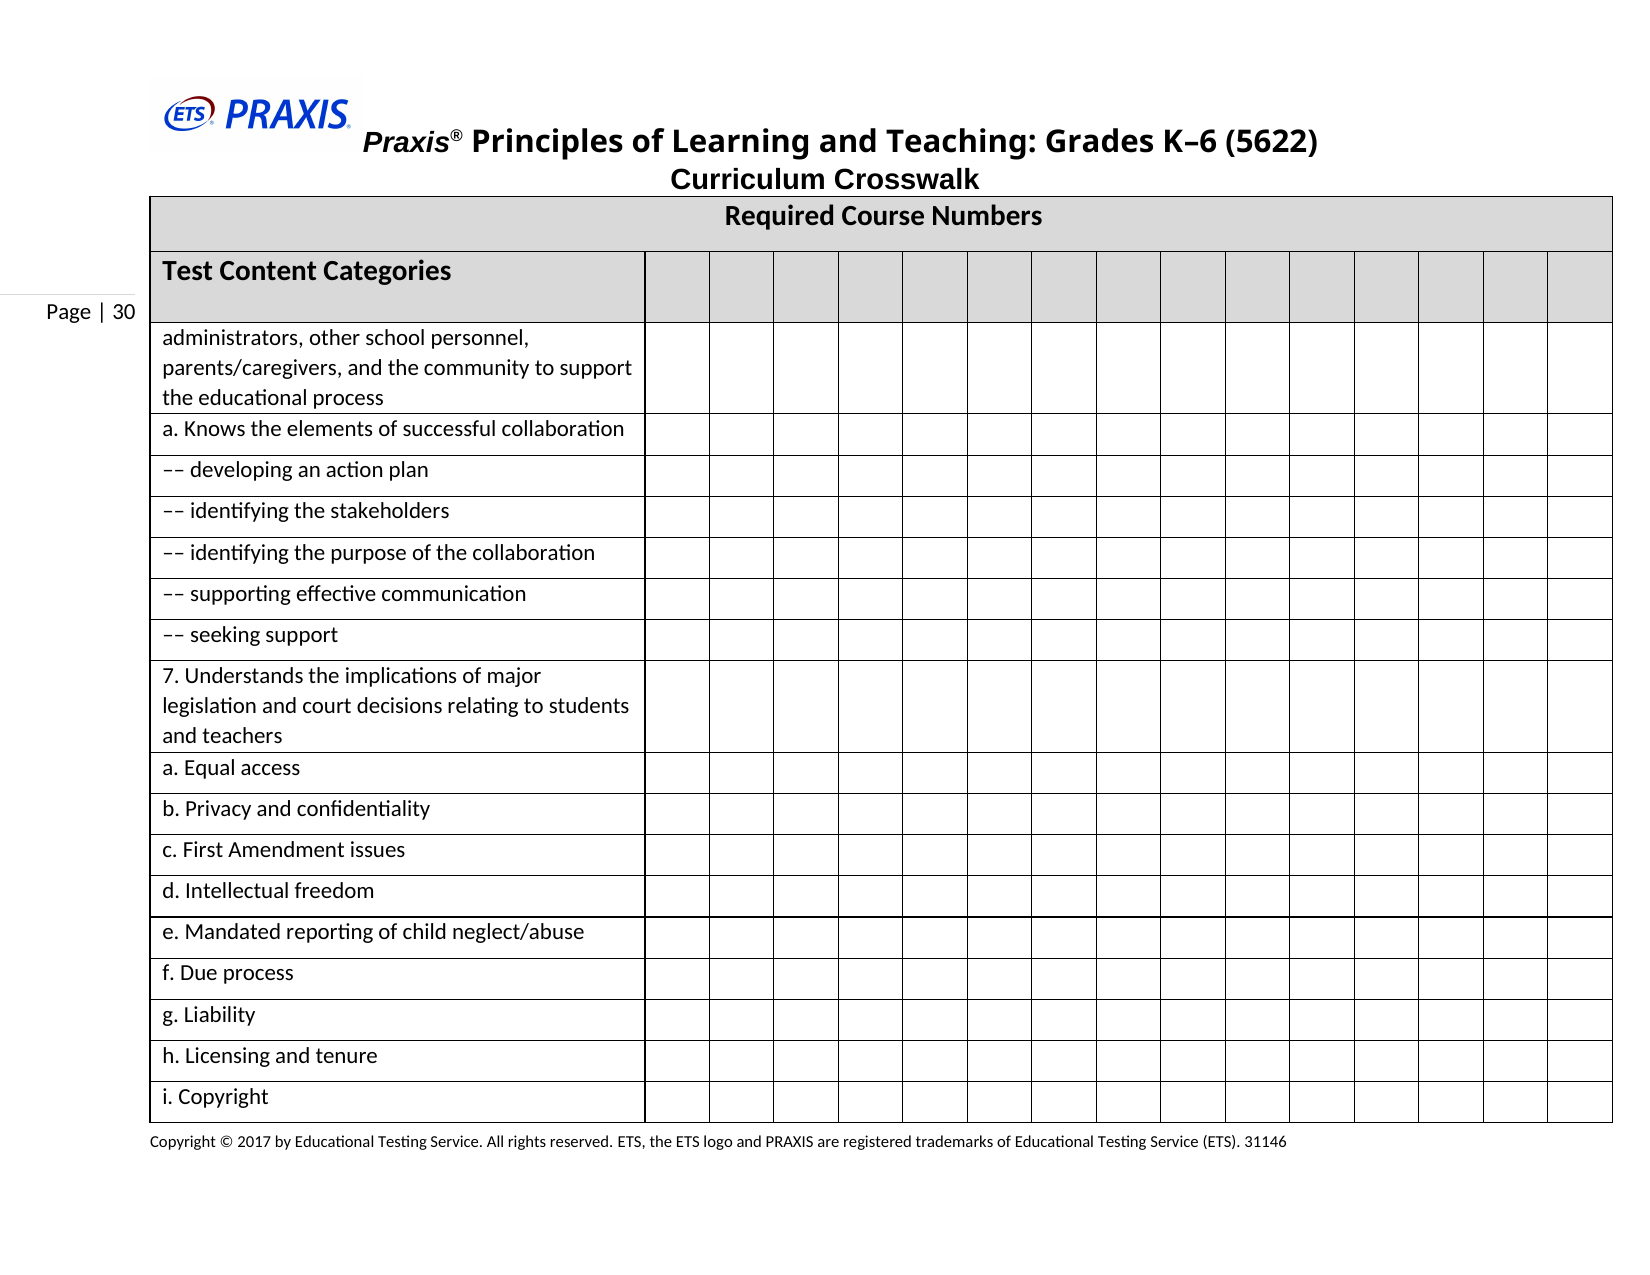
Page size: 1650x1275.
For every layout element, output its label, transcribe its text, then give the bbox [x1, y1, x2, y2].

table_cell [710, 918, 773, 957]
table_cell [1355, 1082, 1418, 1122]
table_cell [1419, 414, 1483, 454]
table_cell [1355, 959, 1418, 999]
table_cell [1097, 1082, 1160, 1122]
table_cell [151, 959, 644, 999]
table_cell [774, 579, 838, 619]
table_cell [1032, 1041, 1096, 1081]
table_cell [1290, 252, 1354, 322]
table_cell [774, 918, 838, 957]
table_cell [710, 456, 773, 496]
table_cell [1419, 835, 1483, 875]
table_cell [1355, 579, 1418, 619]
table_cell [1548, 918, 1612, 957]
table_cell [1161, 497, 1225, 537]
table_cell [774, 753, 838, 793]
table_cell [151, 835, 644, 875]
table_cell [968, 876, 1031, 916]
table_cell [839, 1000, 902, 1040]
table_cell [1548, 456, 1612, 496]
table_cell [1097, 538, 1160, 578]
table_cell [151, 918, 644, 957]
table_cell [1161, 252, 1225, 322]
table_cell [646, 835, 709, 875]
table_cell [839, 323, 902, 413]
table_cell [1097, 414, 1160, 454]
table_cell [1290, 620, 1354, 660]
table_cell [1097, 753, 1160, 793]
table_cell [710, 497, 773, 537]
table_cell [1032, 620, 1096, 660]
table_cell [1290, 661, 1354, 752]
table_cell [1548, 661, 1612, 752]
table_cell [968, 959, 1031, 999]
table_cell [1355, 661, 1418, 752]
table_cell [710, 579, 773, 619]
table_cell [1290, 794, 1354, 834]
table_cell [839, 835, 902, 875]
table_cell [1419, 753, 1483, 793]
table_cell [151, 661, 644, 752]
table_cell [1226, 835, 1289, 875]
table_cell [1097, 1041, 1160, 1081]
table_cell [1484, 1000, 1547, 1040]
table_cell [1355, 252, 1418, 322]
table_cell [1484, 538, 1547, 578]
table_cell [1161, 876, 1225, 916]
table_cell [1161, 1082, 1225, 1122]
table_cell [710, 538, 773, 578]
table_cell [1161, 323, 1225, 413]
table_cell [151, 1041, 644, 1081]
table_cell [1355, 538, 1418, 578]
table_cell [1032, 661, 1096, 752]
table_cell [646, 252, 709, 322]
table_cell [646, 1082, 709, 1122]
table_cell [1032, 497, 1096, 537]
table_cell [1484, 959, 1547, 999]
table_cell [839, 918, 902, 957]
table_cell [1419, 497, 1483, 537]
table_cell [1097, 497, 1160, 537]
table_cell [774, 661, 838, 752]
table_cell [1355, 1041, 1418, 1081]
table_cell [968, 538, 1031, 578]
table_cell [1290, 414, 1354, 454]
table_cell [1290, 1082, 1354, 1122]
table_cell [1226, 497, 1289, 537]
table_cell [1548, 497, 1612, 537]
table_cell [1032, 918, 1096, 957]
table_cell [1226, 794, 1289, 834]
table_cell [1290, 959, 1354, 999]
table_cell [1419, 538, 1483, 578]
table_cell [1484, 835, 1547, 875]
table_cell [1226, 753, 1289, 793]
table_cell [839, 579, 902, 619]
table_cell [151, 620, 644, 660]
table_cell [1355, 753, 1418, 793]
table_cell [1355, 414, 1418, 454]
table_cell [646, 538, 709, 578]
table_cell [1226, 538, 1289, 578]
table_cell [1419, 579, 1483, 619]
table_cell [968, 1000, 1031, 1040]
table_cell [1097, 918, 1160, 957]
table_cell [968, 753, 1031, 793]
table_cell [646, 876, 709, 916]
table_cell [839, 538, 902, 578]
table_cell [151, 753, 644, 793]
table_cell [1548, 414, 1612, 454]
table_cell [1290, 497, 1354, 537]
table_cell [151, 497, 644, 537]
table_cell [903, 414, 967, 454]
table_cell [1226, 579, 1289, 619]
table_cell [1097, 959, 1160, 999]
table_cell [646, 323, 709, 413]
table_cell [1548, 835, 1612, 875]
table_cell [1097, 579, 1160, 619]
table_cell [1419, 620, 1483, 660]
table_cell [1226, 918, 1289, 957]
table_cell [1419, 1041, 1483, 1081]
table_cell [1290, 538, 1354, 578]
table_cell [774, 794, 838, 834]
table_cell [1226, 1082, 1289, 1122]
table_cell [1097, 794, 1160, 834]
table_cell [903, 252, 967, 322]
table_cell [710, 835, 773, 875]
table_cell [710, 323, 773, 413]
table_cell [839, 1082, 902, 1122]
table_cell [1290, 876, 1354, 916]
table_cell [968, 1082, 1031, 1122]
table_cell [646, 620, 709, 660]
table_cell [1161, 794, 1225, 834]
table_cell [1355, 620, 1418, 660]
table_cell Test Content Categories [151, 252, 644, 322]
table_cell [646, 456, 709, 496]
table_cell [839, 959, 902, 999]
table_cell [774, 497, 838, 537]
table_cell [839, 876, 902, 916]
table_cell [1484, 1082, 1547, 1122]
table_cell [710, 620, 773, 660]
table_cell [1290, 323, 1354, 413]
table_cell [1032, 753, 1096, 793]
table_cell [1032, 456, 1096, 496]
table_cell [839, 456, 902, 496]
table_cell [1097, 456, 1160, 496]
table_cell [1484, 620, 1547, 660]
table_cell [1419, 252, 1483, 322]
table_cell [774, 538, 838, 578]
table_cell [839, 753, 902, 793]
table_cell [1226, 252, 1289, 322]
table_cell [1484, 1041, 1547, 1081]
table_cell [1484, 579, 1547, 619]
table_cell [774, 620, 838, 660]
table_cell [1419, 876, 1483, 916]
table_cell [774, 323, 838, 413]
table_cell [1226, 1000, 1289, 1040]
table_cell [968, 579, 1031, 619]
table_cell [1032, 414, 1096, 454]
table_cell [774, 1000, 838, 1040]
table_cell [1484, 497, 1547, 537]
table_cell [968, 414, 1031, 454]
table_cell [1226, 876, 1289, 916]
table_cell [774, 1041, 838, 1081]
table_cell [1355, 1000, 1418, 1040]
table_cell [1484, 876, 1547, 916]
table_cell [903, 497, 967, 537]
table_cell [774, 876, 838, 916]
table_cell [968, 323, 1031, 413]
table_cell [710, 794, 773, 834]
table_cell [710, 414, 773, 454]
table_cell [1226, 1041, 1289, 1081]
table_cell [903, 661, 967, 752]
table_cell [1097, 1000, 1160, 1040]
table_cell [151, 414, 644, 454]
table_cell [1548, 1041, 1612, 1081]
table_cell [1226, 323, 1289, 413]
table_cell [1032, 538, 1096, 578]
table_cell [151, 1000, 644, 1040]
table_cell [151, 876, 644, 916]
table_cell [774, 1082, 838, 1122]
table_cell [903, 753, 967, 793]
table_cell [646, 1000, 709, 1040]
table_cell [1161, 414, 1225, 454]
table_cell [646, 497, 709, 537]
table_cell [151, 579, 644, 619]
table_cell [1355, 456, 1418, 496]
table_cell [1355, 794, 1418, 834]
table_cell [839, 252, 902, 322]
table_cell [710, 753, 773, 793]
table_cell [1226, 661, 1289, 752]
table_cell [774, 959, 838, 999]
picture [150, 75, 363, 153]
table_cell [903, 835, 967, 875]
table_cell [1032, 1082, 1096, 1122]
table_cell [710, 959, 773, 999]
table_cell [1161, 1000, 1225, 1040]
table_header Required Course Numbers [151, 197, 1612, 251]
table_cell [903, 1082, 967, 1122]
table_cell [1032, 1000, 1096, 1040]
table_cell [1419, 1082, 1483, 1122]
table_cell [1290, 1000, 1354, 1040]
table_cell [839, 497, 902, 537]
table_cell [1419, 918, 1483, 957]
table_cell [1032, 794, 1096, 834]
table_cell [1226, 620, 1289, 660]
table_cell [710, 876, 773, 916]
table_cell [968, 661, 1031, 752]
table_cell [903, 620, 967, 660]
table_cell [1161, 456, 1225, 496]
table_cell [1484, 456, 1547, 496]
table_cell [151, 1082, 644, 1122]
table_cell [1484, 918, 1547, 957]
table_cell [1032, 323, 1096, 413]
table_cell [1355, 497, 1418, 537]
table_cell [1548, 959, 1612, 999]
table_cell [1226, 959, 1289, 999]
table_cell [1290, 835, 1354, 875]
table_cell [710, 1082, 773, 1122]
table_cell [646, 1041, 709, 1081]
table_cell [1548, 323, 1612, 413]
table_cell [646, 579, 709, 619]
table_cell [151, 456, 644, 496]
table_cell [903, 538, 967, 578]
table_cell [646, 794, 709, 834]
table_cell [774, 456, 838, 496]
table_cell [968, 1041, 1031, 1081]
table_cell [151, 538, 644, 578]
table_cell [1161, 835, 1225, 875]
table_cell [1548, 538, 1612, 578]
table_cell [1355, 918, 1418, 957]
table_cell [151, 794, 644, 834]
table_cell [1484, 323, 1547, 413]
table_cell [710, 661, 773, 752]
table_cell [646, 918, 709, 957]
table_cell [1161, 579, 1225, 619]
table_cell [710, 252, 773, 322]
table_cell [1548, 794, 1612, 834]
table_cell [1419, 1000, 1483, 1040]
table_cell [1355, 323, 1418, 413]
table_cell [774, 252, 838, 322]
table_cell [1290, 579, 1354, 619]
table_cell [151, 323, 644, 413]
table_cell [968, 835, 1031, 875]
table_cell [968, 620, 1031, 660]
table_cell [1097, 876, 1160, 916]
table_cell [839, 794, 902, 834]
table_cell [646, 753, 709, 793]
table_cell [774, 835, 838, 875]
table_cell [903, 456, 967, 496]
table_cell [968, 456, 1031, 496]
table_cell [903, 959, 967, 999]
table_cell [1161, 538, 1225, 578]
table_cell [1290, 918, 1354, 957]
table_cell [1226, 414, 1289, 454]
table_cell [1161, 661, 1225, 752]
table_cell [968, 252, 1031, 322]
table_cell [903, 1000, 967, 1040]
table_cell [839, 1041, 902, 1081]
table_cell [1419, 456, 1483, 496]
table_cell [1032, 252, 1096, 322]
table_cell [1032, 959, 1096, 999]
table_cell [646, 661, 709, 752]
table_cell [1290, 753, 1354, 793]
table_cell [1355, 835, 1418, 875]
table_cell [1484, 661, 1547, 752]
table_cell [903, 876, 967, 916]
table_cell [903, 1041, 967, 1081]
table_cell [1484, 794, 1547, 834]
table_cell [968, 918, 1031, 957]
table_cell [1097, 252, 1160, 322]
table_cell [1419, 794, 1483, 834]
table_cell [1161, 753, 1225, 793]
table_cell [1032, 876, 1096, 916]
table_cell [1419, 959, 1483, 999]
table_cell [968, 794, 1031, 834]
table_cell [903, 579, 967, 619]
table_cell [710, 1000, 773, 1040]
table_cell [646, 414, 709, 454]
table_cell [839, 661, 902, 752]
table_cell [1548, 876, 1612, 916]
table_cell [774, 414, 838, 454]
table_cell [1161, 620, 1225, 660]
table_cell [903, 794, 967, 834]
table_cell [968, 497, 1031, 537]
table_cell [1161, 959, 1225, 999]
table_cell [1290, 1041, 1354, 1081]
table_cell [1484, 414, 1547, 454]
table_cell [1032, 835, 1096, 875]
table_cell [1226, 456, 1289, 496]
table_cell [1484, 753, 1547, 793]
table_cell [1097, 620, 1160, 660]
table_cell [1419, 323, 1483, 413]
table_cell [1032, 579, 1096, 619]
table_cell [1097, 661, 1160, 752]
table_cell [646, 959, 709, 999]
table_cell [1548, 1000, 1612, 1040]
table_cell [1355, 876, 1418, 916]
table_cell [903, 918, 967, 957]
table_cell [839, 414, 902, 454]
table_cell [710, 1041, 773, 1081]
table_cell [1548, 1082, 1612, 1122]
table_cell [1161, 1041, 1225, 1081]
table_cell [1548, 252, 1612, 322]
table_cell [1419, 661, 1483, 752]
table_cell [1484, 252, 1547, 322]
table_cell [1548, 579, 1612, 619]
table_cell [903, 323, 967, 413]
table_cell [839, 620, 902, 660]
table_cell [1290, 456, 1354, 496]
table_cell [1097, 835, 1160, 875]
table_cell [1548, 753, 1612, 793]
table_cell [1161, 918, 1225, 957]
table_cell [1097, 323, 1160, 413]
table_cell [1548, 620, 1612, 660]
